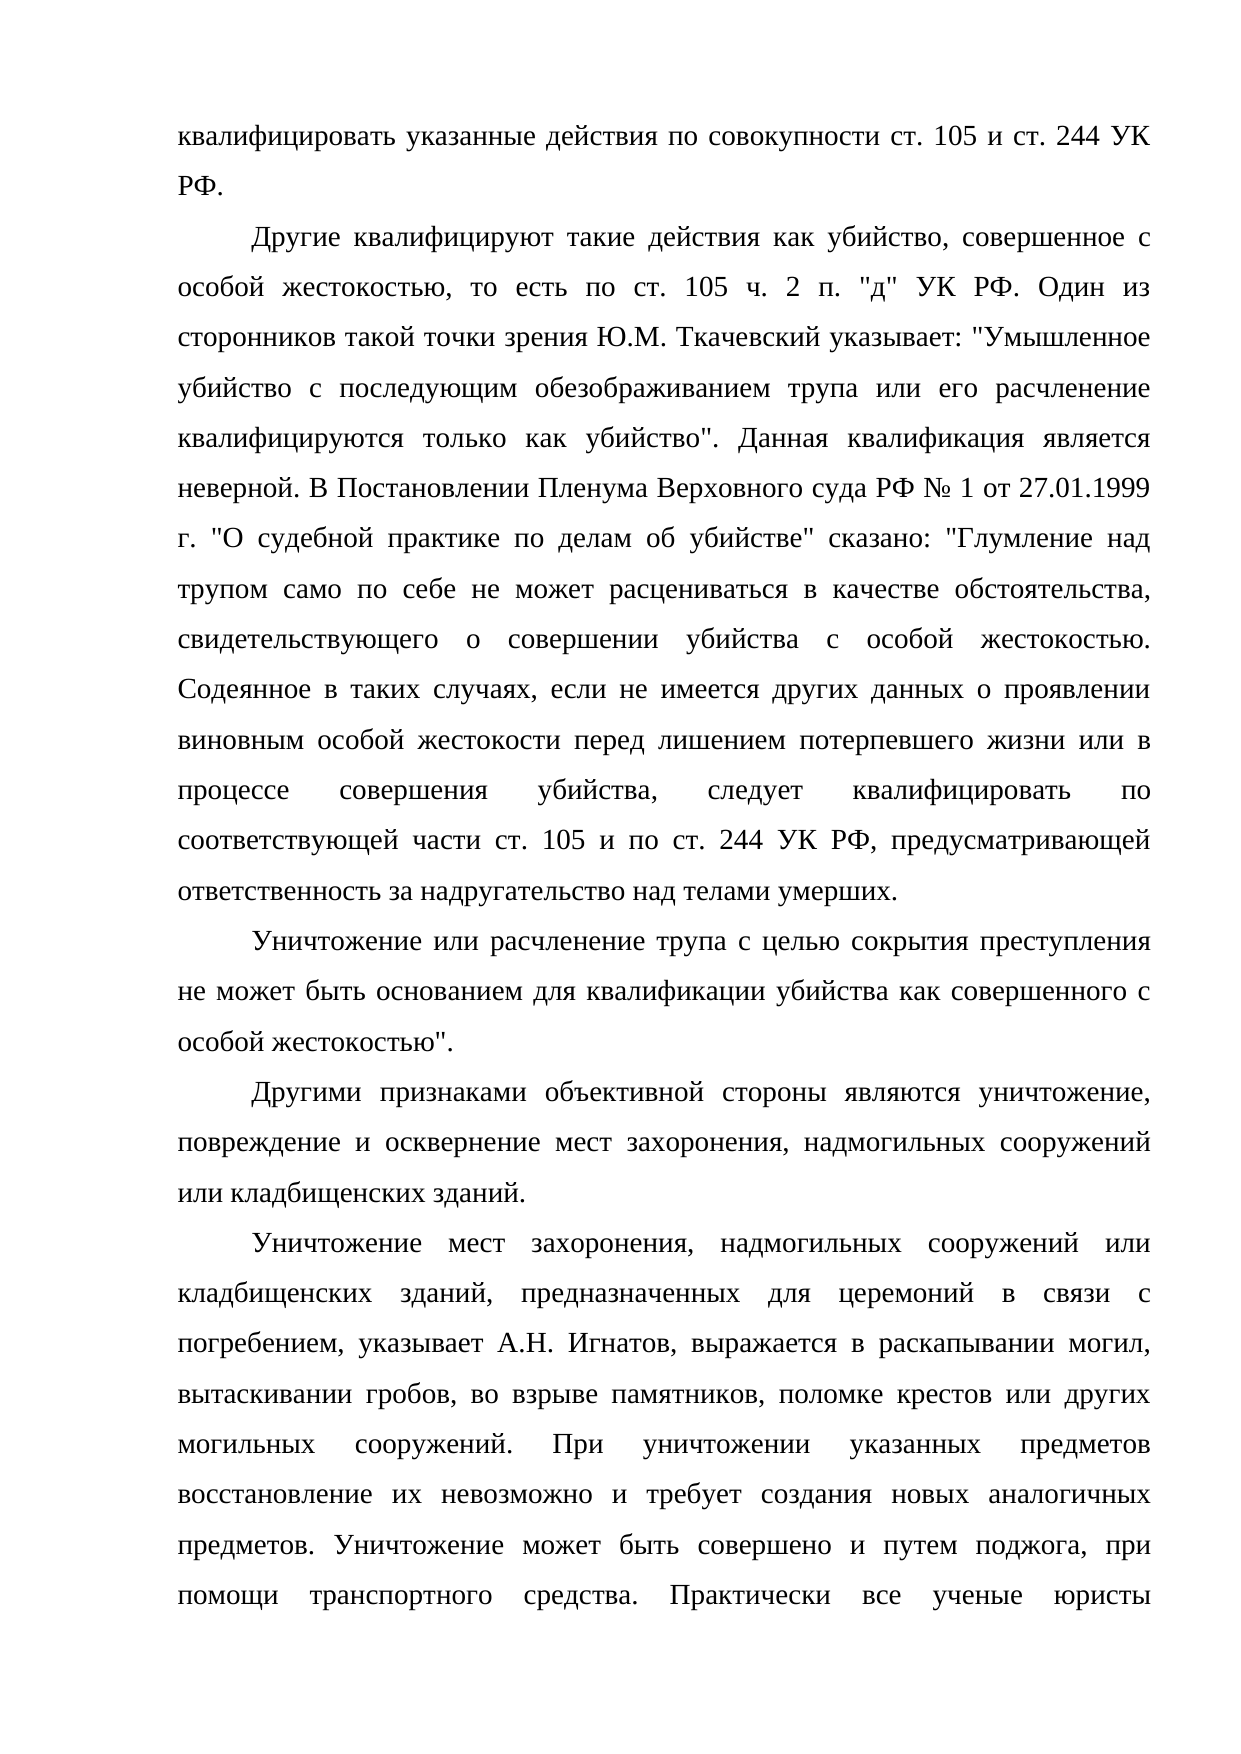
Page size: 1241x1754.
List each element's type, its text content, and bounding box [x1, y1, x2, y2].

text Другие квалифицируют такие действия как убийство, совершенное с особой жестокостью, то есть по ст. 105 ч. 2 п. "д" УК РФ. Один из сторонников такой точки зрения Ю.М. Ткачевский указывает: "Умышленное убийство с последующим обезображиванием трупа или его расчленение квалифицируются только как убийство". Данная квалификация является неверной. В Постановлении Пленума Верховного суда РФ № 1 от 27.01.1999 г. "О судебной практике по делам об убийстве" сказано: "Глумление над трупом само по себе не может расцениваться в качестве обстоятельства, свидетельствующего о совершении убийства с особой жестокостью. Содеянное в таких случаях, если не имеется других данных о проявлении виновным особой жестокости перед лишением потерпевшего жизни или в процессе совершения убийства, следует квалифицировать по соответствующей части ст. 105 и по ст. 244 УК РФ, предусматривающей ответственность за надругательство над телами умерших. [177, 219, 1152, 906]
text Другими признаками объективной стороны являются уничтожение, повреждение и осквернение мест захоронения, надмогильных сооружений или кладбищенских зданий. [177, 1074, 1152, 1208]
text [177, 1225, 1152, 1611]
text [177, 118, 1152, 202]
text Уничтожение или расчленение трупа с целью сокрытия преступления не может быть основанием для квалификации убийства как совершенного с особой жестокостью". [177, 923, 1152, 1057]
